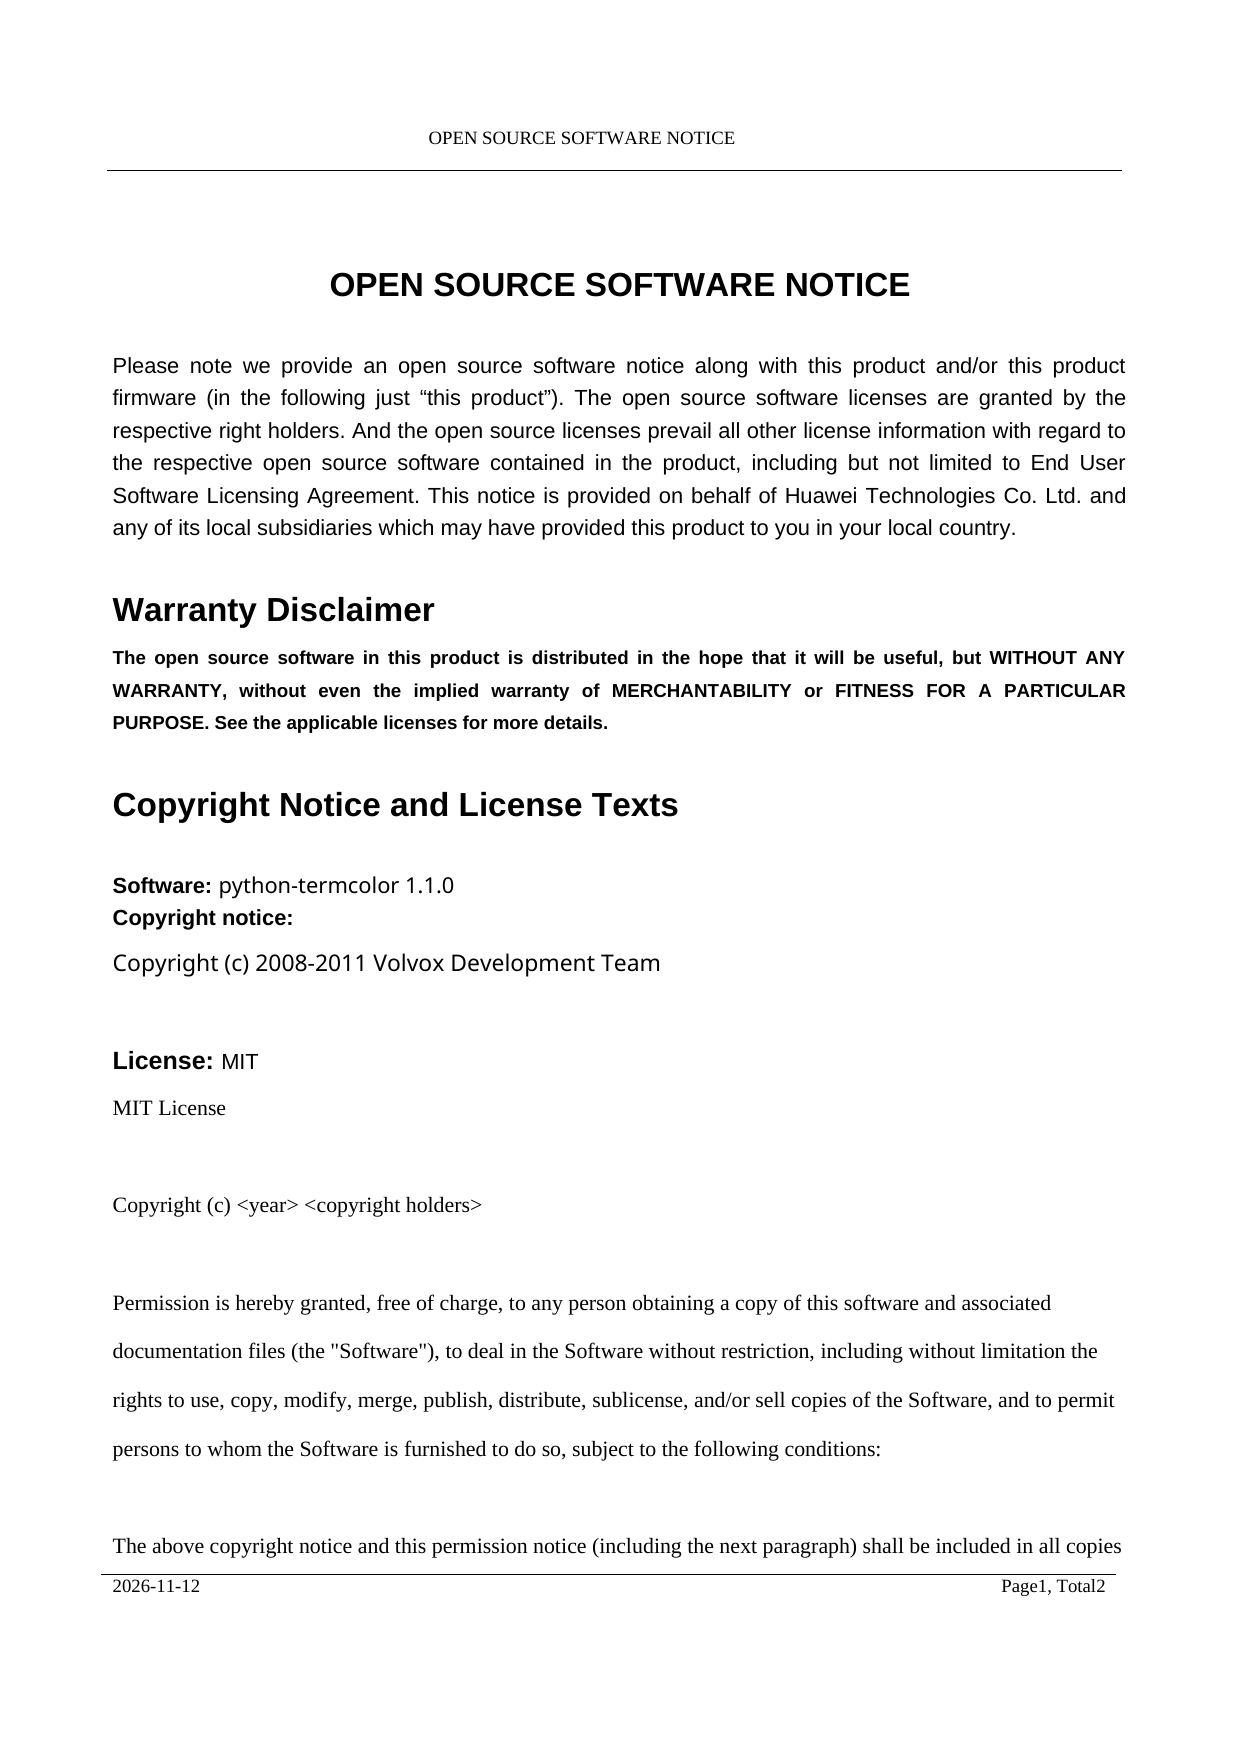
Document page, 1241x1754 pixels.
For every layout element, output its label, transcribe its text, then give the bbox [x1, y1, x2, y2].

text Copyright Notice and License Texts [112, 771, 1128, 836]
text Software: python-termcolor 1.1.0 [112, 869, 1128, 901]
text OPEN SOURCE SOFTWARE NOTICE [112, 251, 1128, 316]
text License: MIT [112, 1044, 1128, 1077]
text Copyright notice: [112, 901, 1128, 934]
text Please note we provide an open source software notice along with this product and/or this product firmware (in the following just “this product”). The open source software licenses are granted by the respective right holders. And the open source licenses prevail all other license information with regard to the respective open source software contained in the product, including but not limited to End User Software Licensing Agreement. This notice is provided on behalf of Huawei Technologies Co. Ltd. and any of its local subsidiaries which may have provided this product to you in your local country. [112, 349, 1128, 544]
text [112, 1091, 1128, 1562]
text Copyright (c) 2008-2011 Volvox Development Team [112, 947, 1128, 1028]
text Warranty Disclaimer [112, 576, 1128, 641]
text The open source software in this product is distributed in the hope that it will be useful, but WITHOUT ANY WARRANTY, without even the implied warranty of MERCHANTABILITY or FITNESS FOR A PARTICULAR PURPOSE. See the applicable licenses for more details. [112, 641, 1128, 739]
